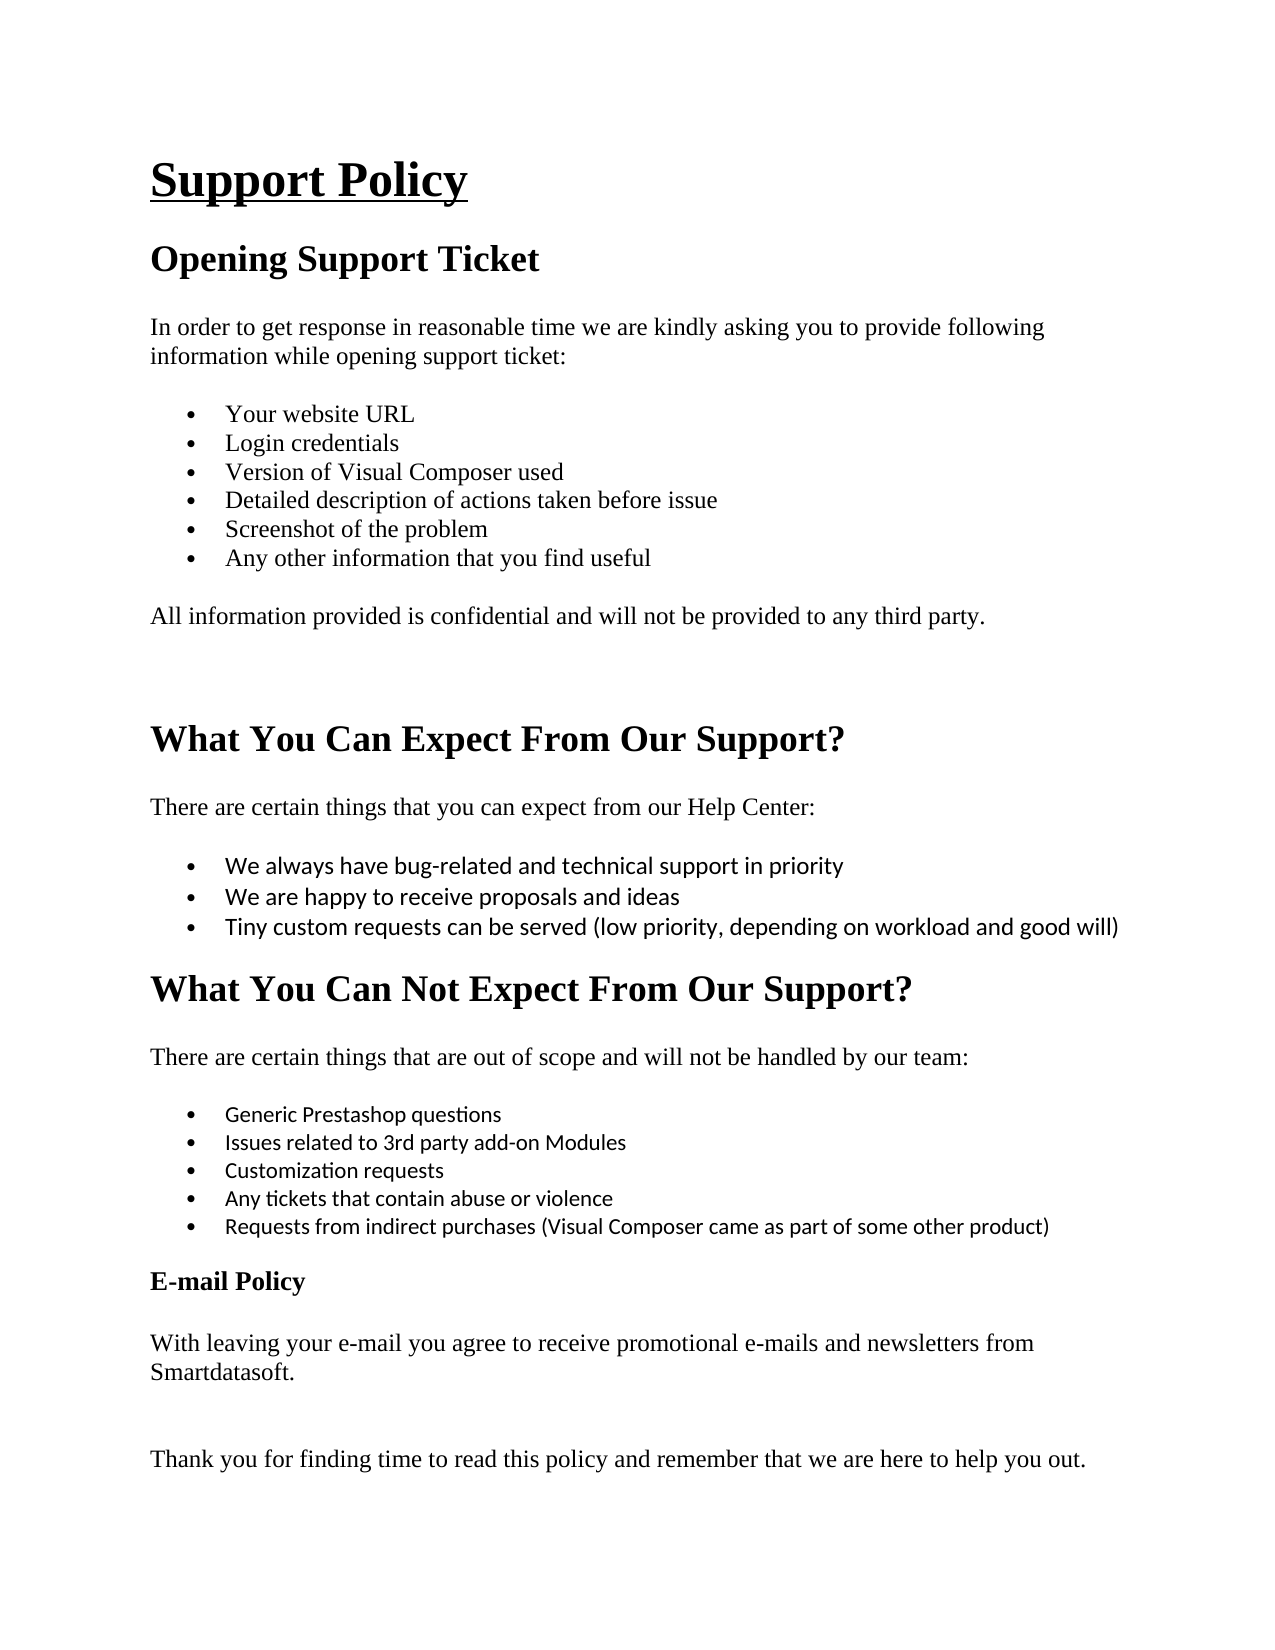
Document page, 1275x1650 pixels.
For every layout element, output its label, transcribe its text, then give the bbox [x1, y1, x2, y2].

list Customization requests [187, 1156, 1125, 1184]
list Screenshot of the problem [187, 514, 1125, 543]
text There are certain things that you can expect from our Help Center: [150, 792, 1125, 821]
list Issues related to 3rd party add-on Modules [187, 1128, 1125, 1156]
list Detailed description of actions taken before issue [187, 485, 1125, 514]
subtitle What You Can Expect From Our Support? [150, 717, 1125, 760]
subtitle Support Policy [150, 150, 1125, 207]
list We are happy to receive proposals and ideas [187, 881, 1125, 911]
text All information provided is confidential and will not be provided to any third party. [150, 601, 1125, 629]
text With leaving your e-mail you agree to receive promotional e-mails and newsletters from Smartdatasoft. [150, 1328, 1125, 1386]
subtitle What You Can Not Expect From Our Support? [150, 967, 1125, 1010]
list Tiny custom requests can be served (low priority, depending on workload and good will) [187, 911, 1125, 942]
text There are certain things that are out of scope and will not be handled by our team: [150, 1042, 1125, 1071]
subtitle Opening Support Ticket [150, 237, 1125, 280]
subtitle E-mail Policy [150, 1266, 1125, 1297]
list Requests from indirect purchases (Visual Composer came as part of some other product) [187, 1212, 1125, 1241]
text In order to get response in reasonable time we are kindly asking you to provide following information while opening support ticket: [150, 312, 1125, 370]
list We always have bug-related and technical support in priority [187, 850, 1125, 881]
list Any tickets that contain abuse or violence [187, 1184, 1125, 1212]
list Login credentials [187, 428, 1125, 457]
list Generic Prestashop questions [187, 1100, 1125, 1128]
list Version of Visual Composer used [187, 457, 1125, 485]
list Your website URL [187, 399, 1125, 428]
text Thank you for finding time to read this policy and remember that we are here to help you out. [150, 1415, 1125, 1472]
list Any other information that you find useful [187, 543, 1125, 572]
